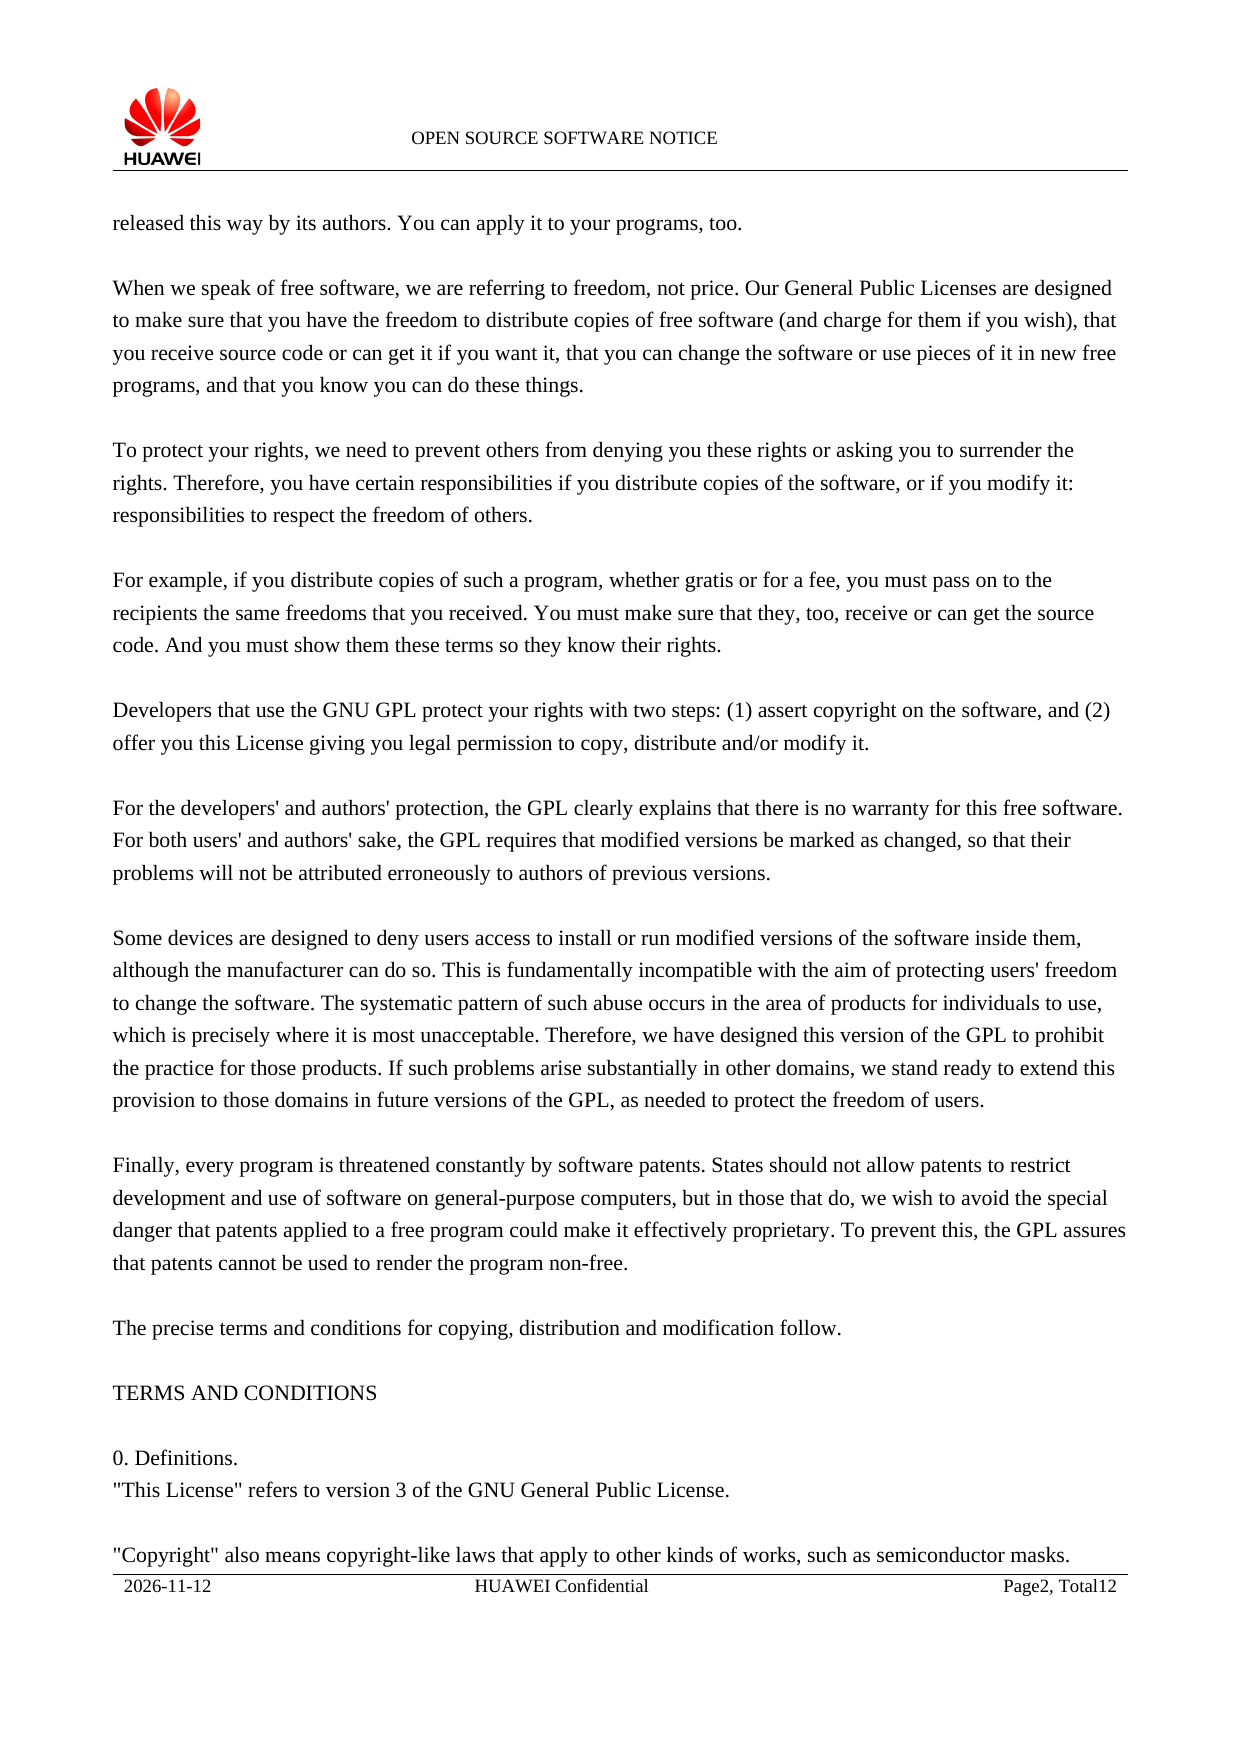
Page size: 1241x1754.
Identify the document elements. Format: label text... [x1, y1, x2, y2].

text To protect your rights, we need to prevent others from denying you these rights or asking you to surrender the rights. Therefore, you have certain responsibilities if you distribute copies of the software, or if you modify it: responsibilities to respect the freedom of others. [112, 434, 1128, 531]
text TERMS AND CONDITIONS [112, 1376, 1128, 1409]
text Finally, every program is threatened constantly by software patents. States should not allow patents to restrict development and use of software on general-purpose computers, but in those that do, we wish to avoid the special danger that patents applied to a free program could make it effectively proprietary. To prevent this, the GPL assures that patents cannot be used to render the program non-free. [112, 1149, 1128, 1279]
text "This License" refers to version 3 of the GNU General Public License. [112, 1474, 1128, 1506]
text For example, if you distribute copies of such a program, whether gratis or for a fee, you must pass on to the recipients the same freedoms that you received. You must make sure that they, too, receive or can get the source code. And you must show them these terms so they know their rights. [112, 564, 1128, 661]
text "Copyright" also means copyright-like laws that apply to other kinds of works, such as semiconductor masks. [112, 1539, 1128, 1571]
text For the developers' and authors' protection, the GPL clearly explains that there is no warranty for this free software. For both users' and authors' sake, the GPL requires that modified versions be marked as changed, so that their problems will not be attributed erroneously to authors of previous versions. [112, 791, 1128, 889]
picture [124, 88, 201, 165]
text Developers that use the GNU GPL protect your rights with two steps: (1) assert copyright on the software, and (2) offer you this License giving you legal permission to copy, distribute and/or modify it. [112, 694, 1128, 759]
text Some devices are designed to deny users access to install or run modified versions of the software inside them, although the manufacturer can do so. This is fundamentally incompatible with the aim of protecting users' freedom to change the software. The systematic pattern of such abuse occurs in the area of products for individuals to use, which is precisely where it is most unacceptable. Therefore, we have designed this version of the GPL to prohibit the practice for those products. If such problems arise substantially in other domains, we stand ready to extend this provision to those domains in future versions of the GPL, as needed to protect the freedom of users. [112, 921, 1128, 1116]
text The precise terms and conditions for copying, distribution and modification follow. [112, 1311, 1128, 1344]
text When we speak of free software, we are referring to freedom, not price. Our General Public Licenses are designed to make sure that you have the freedom to distribute copies of free software (and charge for them if you wish), that you receive source code or can get it if you want it, that you can change the software or use pieces of it in new free programs, and that you know you can do these things. [112, 271, 1128, 401]
text 0. Definitions. [112, 1441, 1128, 1474]
